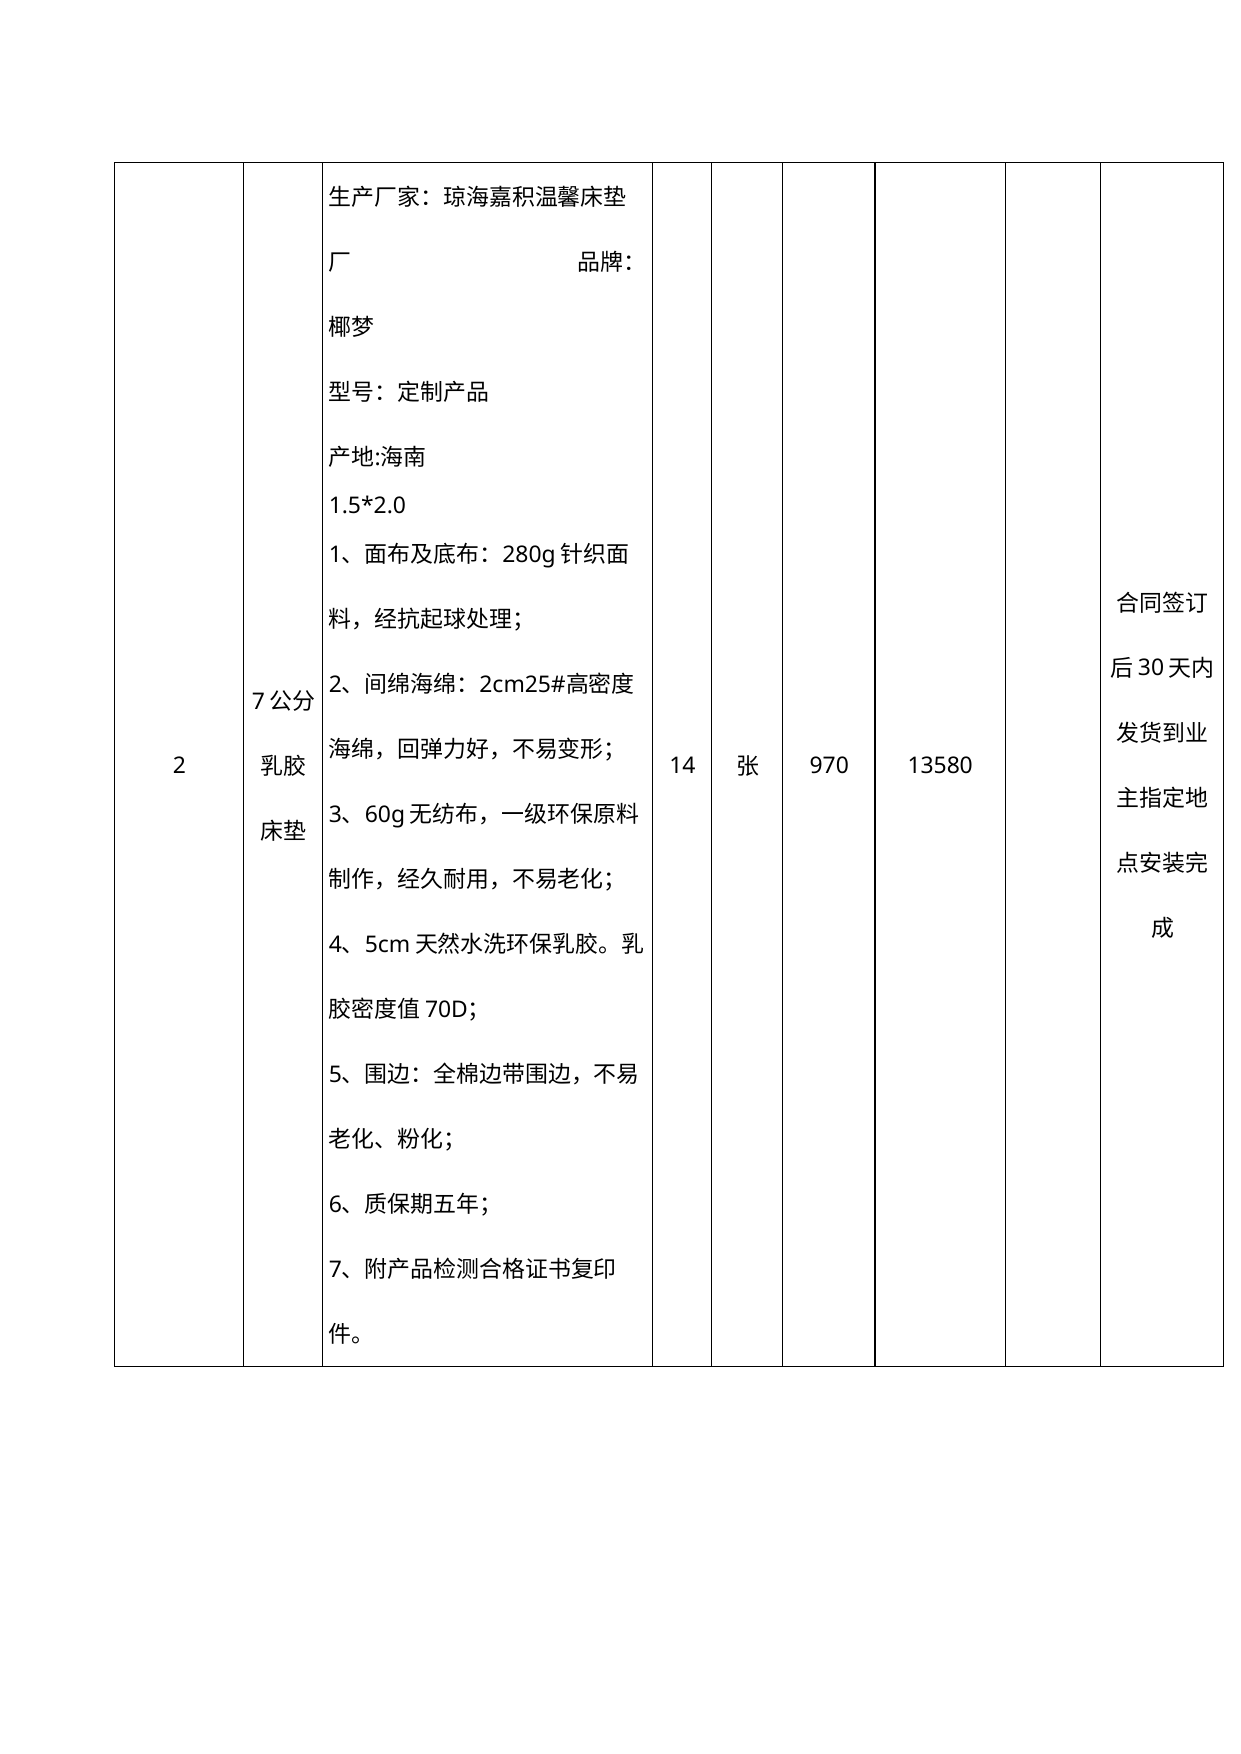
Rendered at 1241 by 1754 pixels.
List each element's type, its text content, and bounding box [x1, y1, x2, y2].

table_cell [1006, 163, 1100, 1366]
table_cell 生产厂家：琼海嘉积温馨床垫厂 品牌：椰梦 型号：定制产品 产地:海南 1.5*2.0 1、面布及底布：280g针织面料，经抗起球处理； 2、间绵海绵：2cm25#高密度海绵，回弹力好，不易变形； 3、60g无纺布，一级环保原料制作，经久耐用，不易老化； 4、5cm天然水洗环保乳胶。乳胶密度值70D； 5、围边：全棉边带围边，不易老化、粉化； 6、质保期五年； 7、附产品检测合格证书复印件。 [323, 163, 652, 1366]
table_cell 合同签订后30天内发货到业主指定地点安装完成 [1101, 163, 1223, 1366]
table_cell 2 [115, 163, 243, 1366]
table_cell 7公分乳胶床垫 [244, 163, 322, 1366]
table_cell 14 [653, 163, 711, 1366]
table_cell 970 [783, 163, 874, 1366]
table_cell 张 [712, 163, 782, 1366]
table_cell 13580 [876, 163, 1005, 1366]
